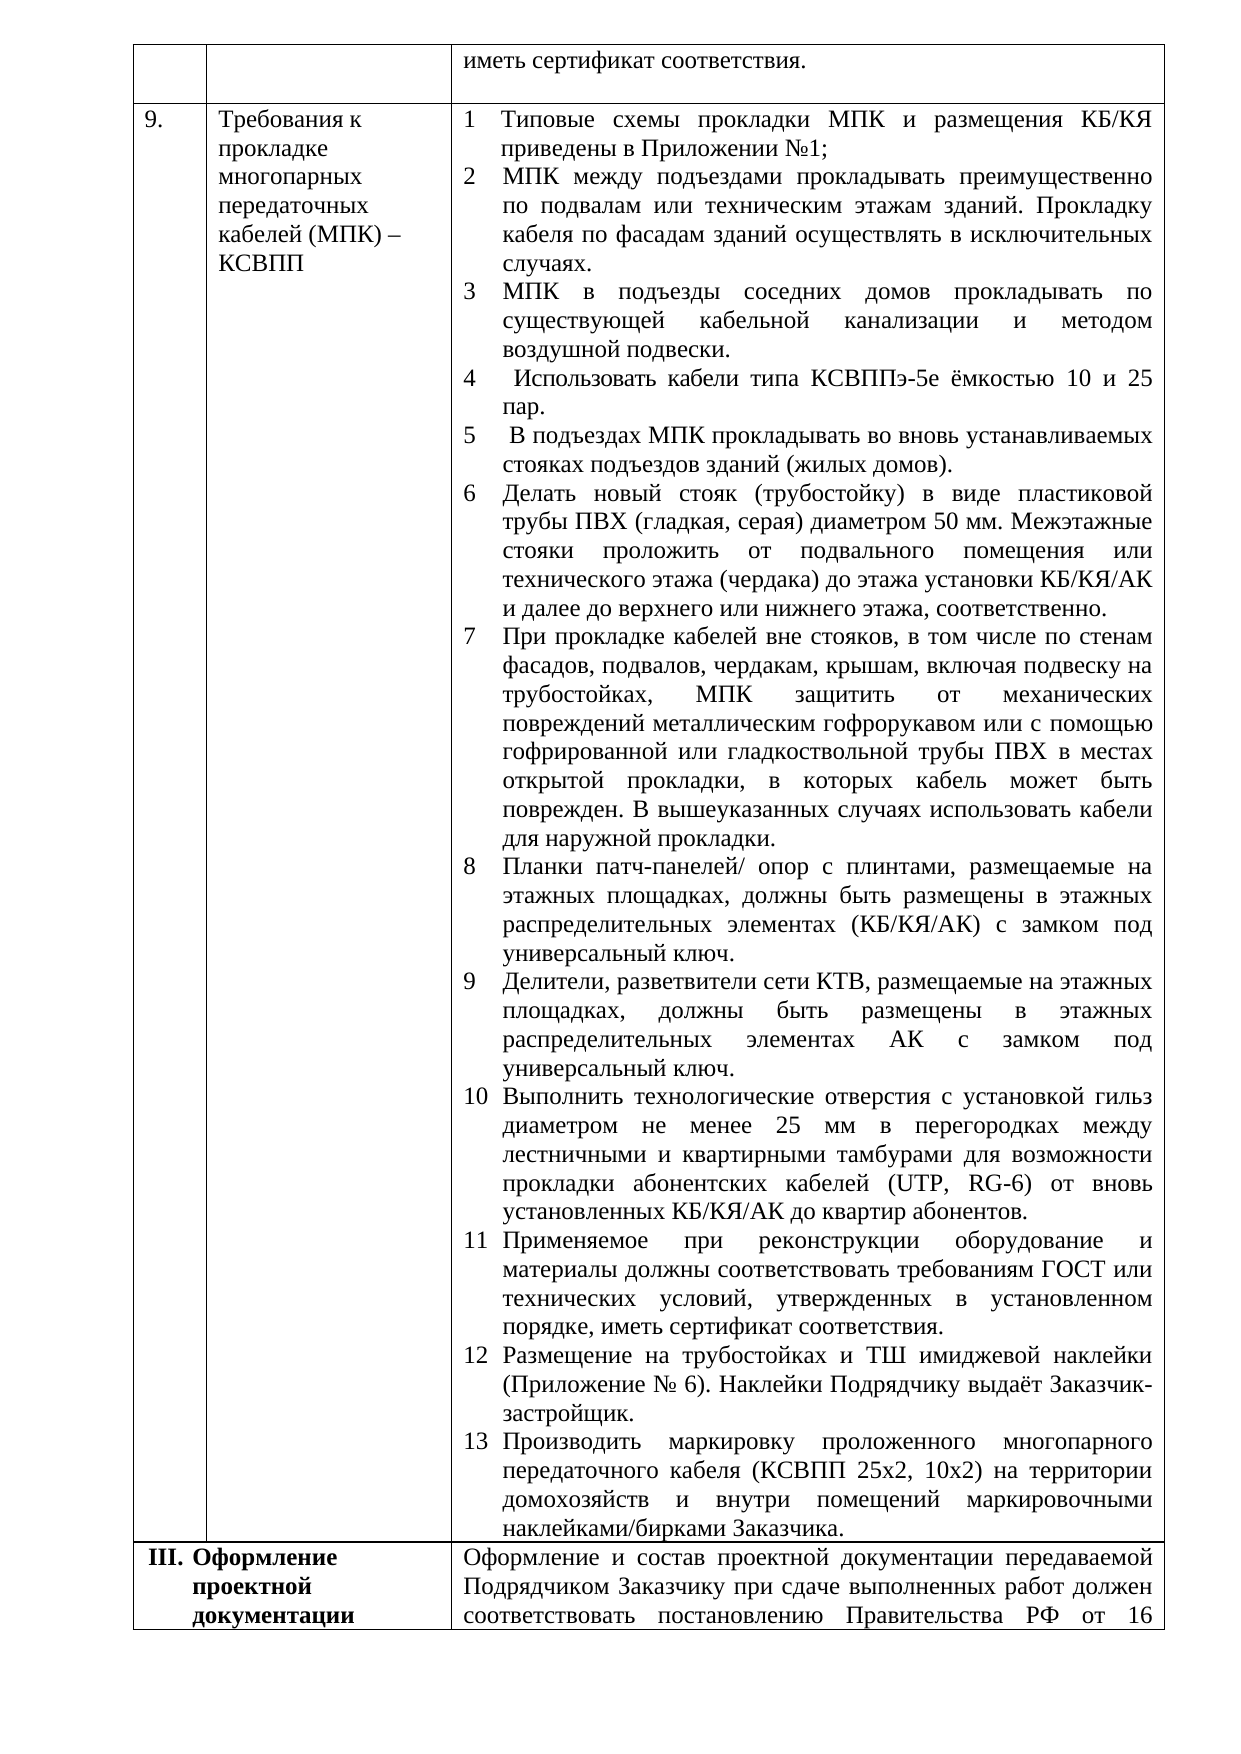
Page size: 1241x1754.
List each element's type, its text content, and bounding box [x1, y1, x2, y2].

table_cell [207, 45, 451, 103]
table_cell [134, 1543, 451, 1629]
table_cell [452, 45, 1164, 103]
table_cell Типовые схемы прокладки МПК и размещения КБ/КЯ приведены в Приложении №1; МПК между подъездами прокладывать преимущественно по подвалам или техническим этажам зданий. Прокладку кабеля по фасадам зданий осуществлять в исключительных случаях. МПК в подъезды соседних домов прокладывать по существующей кабельной канализации и методом воздушной подвески. Использовать кабели типа КСВППэ-5е ёмкостью 10 и 25 пар. В подъездах МПК прокладывать во вновь устанавливаемых стояках подъездов зданий (жилых домов). Делать новый стояк (трубостойку) в виде пластиковой трубы ПВХ (гладкая, серая) диаметром . Межэтажные стояки проложить от подвального помещения или технического этажа (чердака) до этажа установки КБ/КЯ/АК и далее до верхнего или нижнего этажа, соответственно. При прокладке кабелей вне стояков, в том числе по стенам фасадов, подвалов, чердакам, крышам, включая подвеску на трубостойках, МПК защитить от механических повреждений металлическим гофрорукавом или с помощью гофрированной или гладкоствольной трубы ПВХ в местах открытой прокладки, в которых кабель может быть поврежден. В вышеуказанных случаях использовать кабели для наружной прокладки. Планки патч-панелей/ опор с плинтами, размещаемые на этажных площадках, должны быть размещены в этажных распределительных элементах (КБ/КЯ/АК) с замком под универсальный ключ. Делители, разветвители сети КТВ, размещаемые на этажных площадках, должны быть размещены в этажных распределительных элементах АК с замком под универсальный ключ. Выполнить технологические отверстия с установкой гильз диаметром не менее 25 мм в перегородках между лестничными и квартирными тамбурами для возможности прокладки абонентских кабелей (UTP, RG-6) от вновь установленных КБ/КЯ/АК до квартир абонентов. Применяемое при реконструкции оборудование и материалы должны соответствовать требованиям ГОСТ или технических условий, утвержденных в установленном порядке, иметь сертификат соответствия. Размещение на трубостойках и ТШ имиджевой наклейки (Приложение № 6). Наклейки Подрядчику выдаёт Заказчик-застройщик. Производить маркировку проложенного многопарного передаточного кабеля (КСВПП 25х2, 10х2) на территории домохозяйств и внутри помещений маркировочными наклейками/бирками Заказчика. [452, 104, 1164, 1541]
table_cell 9. [134, 104, 206, 1541]
table_cell 8. [134, 45, 206, 103]
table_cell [452, 1543, 1164, 1629]
table_cell Требования к прокладке многопарных передаточных кабелей (МПК) – КСВПП [207, 104, 451, 1541]
